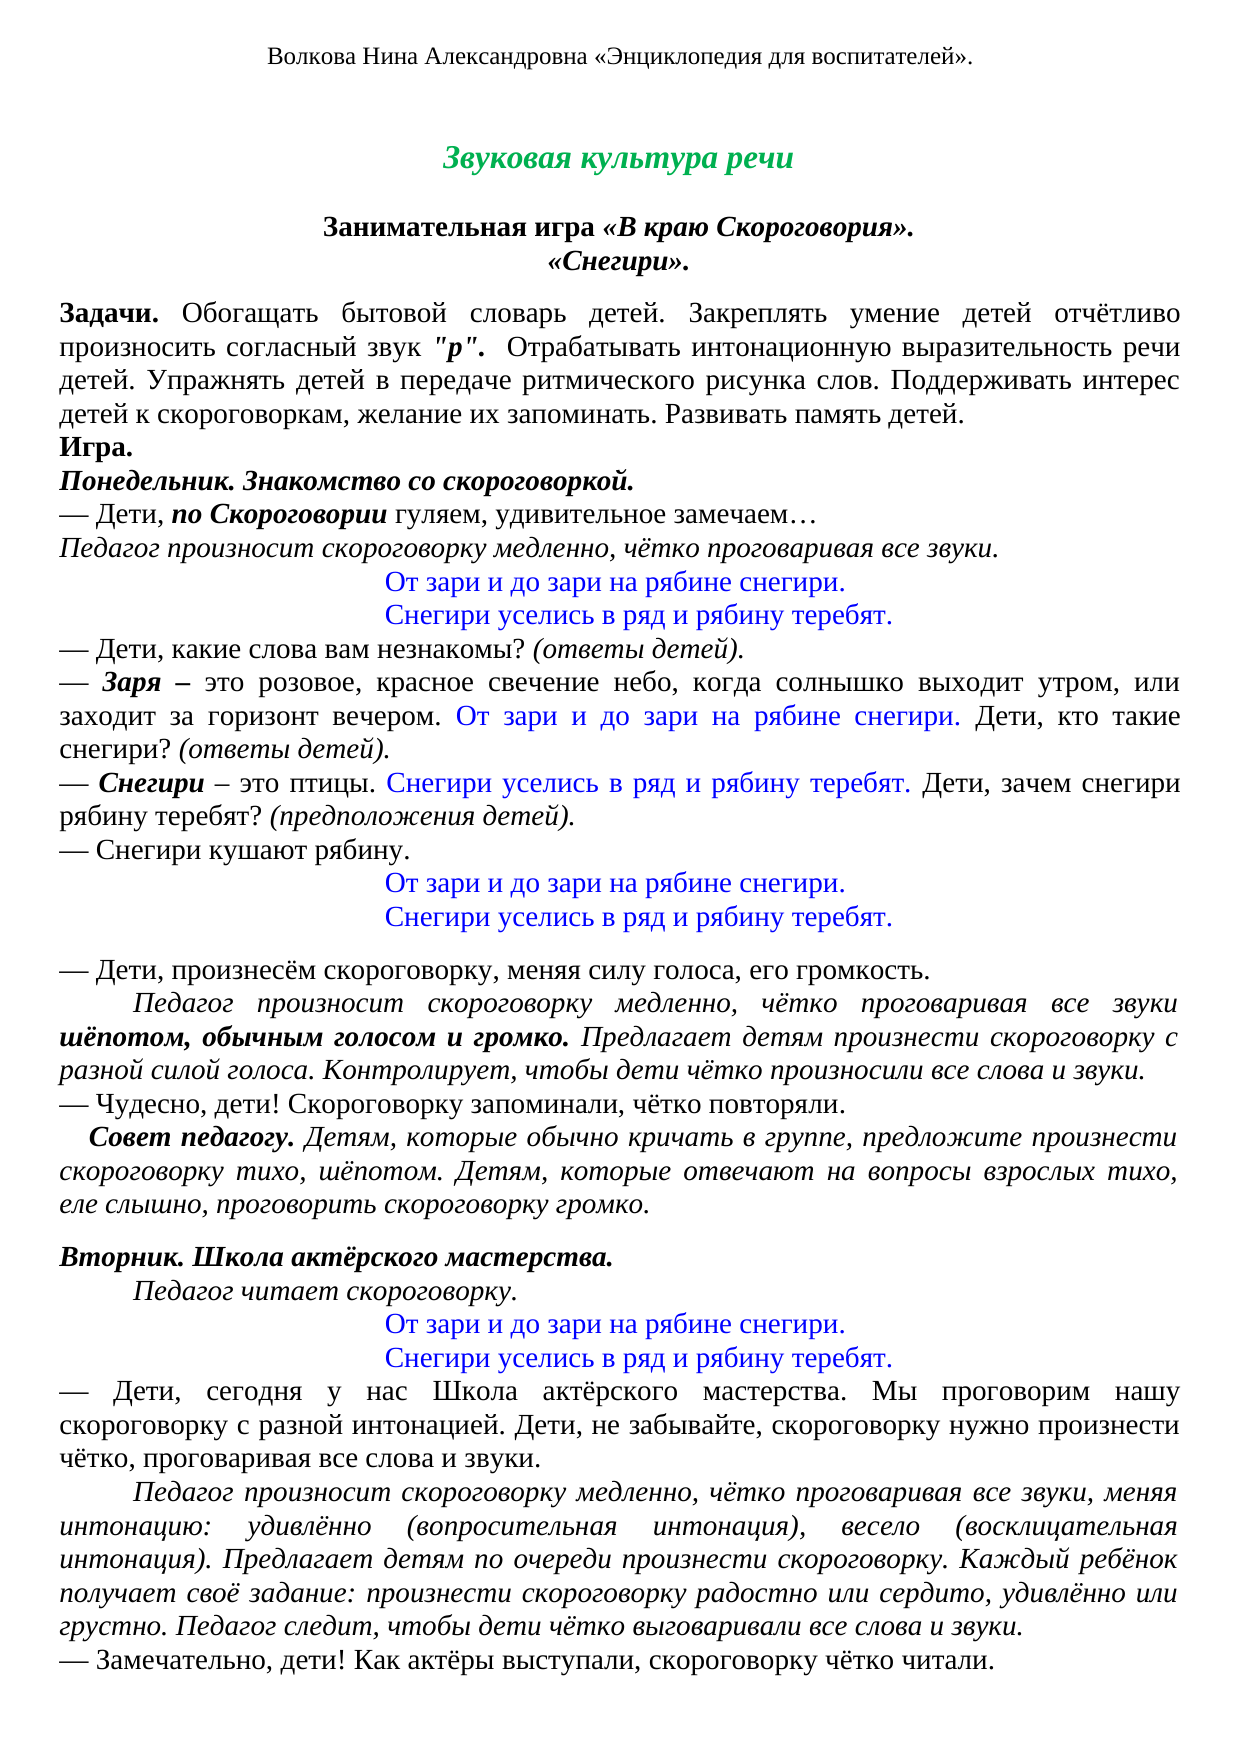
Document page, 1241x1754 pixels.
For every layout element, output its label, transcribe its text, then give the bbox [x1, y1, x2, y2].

text Игра. [59, 429, 1196, 463]
text От зари и до зари на рябине снегири. [384, 564, 1181, 597]
text Занимательная игра «В краю Скороговория». [59, 209, 1181, 243]
text От зари и до зари на рябине снегири. [384, 866, 1181, 899]
text Снегири уселись в ряд и рябину теребят. [384, 899, 1181, 933]
text Совет педагогу. Детям, которые обычно кричать в группе, предложите произнести скороговорку тихо, шёпотом. Детям, которые отвечают на вопросы взрослых тихо, еле слышно, проговорить скороговорку громко. [59, 1119, 1181, 1220]
text — Замечательно, дети! Как актёры выступали, скороговорку чётко читали. [59, 1642, 1181, 1675]
text Снегири уселись в ряд и рябину теребят. [384, 597, 1181, 631]
text Снегири уселись в ряд и рябину теребят. [384, 1340, 1181, 1373]
text — Заря – это розовое, красное свечение небо, когда солнышко выходит утром, или заходит за горизонт вечером. От зари и до зари на рябине снегири. Дети, кто такие снегири? (ответы детей). [59, 664, 1181, 765]
text — Дети, какие слова вам незнакомы? (ответы детей). [59, 631, 1181, 664]
text Педагог произносит скороговорку медленно, чётко проговаривая все звуки, меняя интонацию: удивлённо (вопросительная интонация), весело (восклицательная интонация). Предлагает детям по очереди произнести скороговорку. Каждый ребёнок получает своё задание: произнести скороговорку радостно или сердито, удивлённо или грустно. Педагог следит, чтобы дети чётко выговаривали все слова и звуки. [59, 1474, 1181, 1642]
text «Снегири». [59, 243, 1181, 276]
text Вторник. Школа актёрского мастерства. [59, 1239, 1181, 1273]
text — Дети, по Скороговории гуляем, удивительное замечаем… [59, 497, 1181, 530]
text Педагог читает скороговорку. [59, 1273, 1181, 1306]
text Задачи. Обогащать бытовой словарь детей. Закреплять умение детей отчётливо произносить согласный звук "р". Отрабатывать интонационную выразительность речи детей. Упражнять детей в передаче ритмического рисунка слов. Поддерживать интерес детей к скороговоркам, желание их запоминать. Развивать память детей. [59, 295, 1181, 429]
text — Чудесно, дети! Скороговорку запоминали, чётко повторяли. [59, 1086, 1181, 1119]
text — Снегири – это птицы. Снегири уселись в ряд и рябину теребят. Дети, зачем снегири рябину теребят? (предположения детей). [59, 765, 1181, 832]
text От зари и до зари на рябине снегири. [384, 1306, 1181, 1340]
text — Дети, сегодня у нас Школа актёрского мастерства. Мы проговорим нашу скороговорку с разной интонацией. Дети, не забывайте, скороговорку нужно произнести чётко, проговаривая все слова и звуки. [59, 1373, 1181, 1474]
text Педагог произносит скороговорку медленно, чётко проговаривая все звуки шёпотом, обычным голосом и громко. Предлагает детям произнести скороговорку с разной силой голоса. Контролирует, чтобы дети чётко произносили все слова и звуки. [59, 985, 1181, 1086]
text — Дети, произнесём скороговорку, меняя силу голоса, его громкость. [59, 952, 1181, 985]
text — Снегири кушают рябину. [59, 832, 1181, 866]
text Педагог произносит скороговорку медленно, чётко проговаривая все звуки. [59, 530, 1181, 564]
text Понедельник. Знакомство со скороговоркой. [59, 463, 1181, 497]
text Звуковая культура речи [59, 137, 1181, 176]
